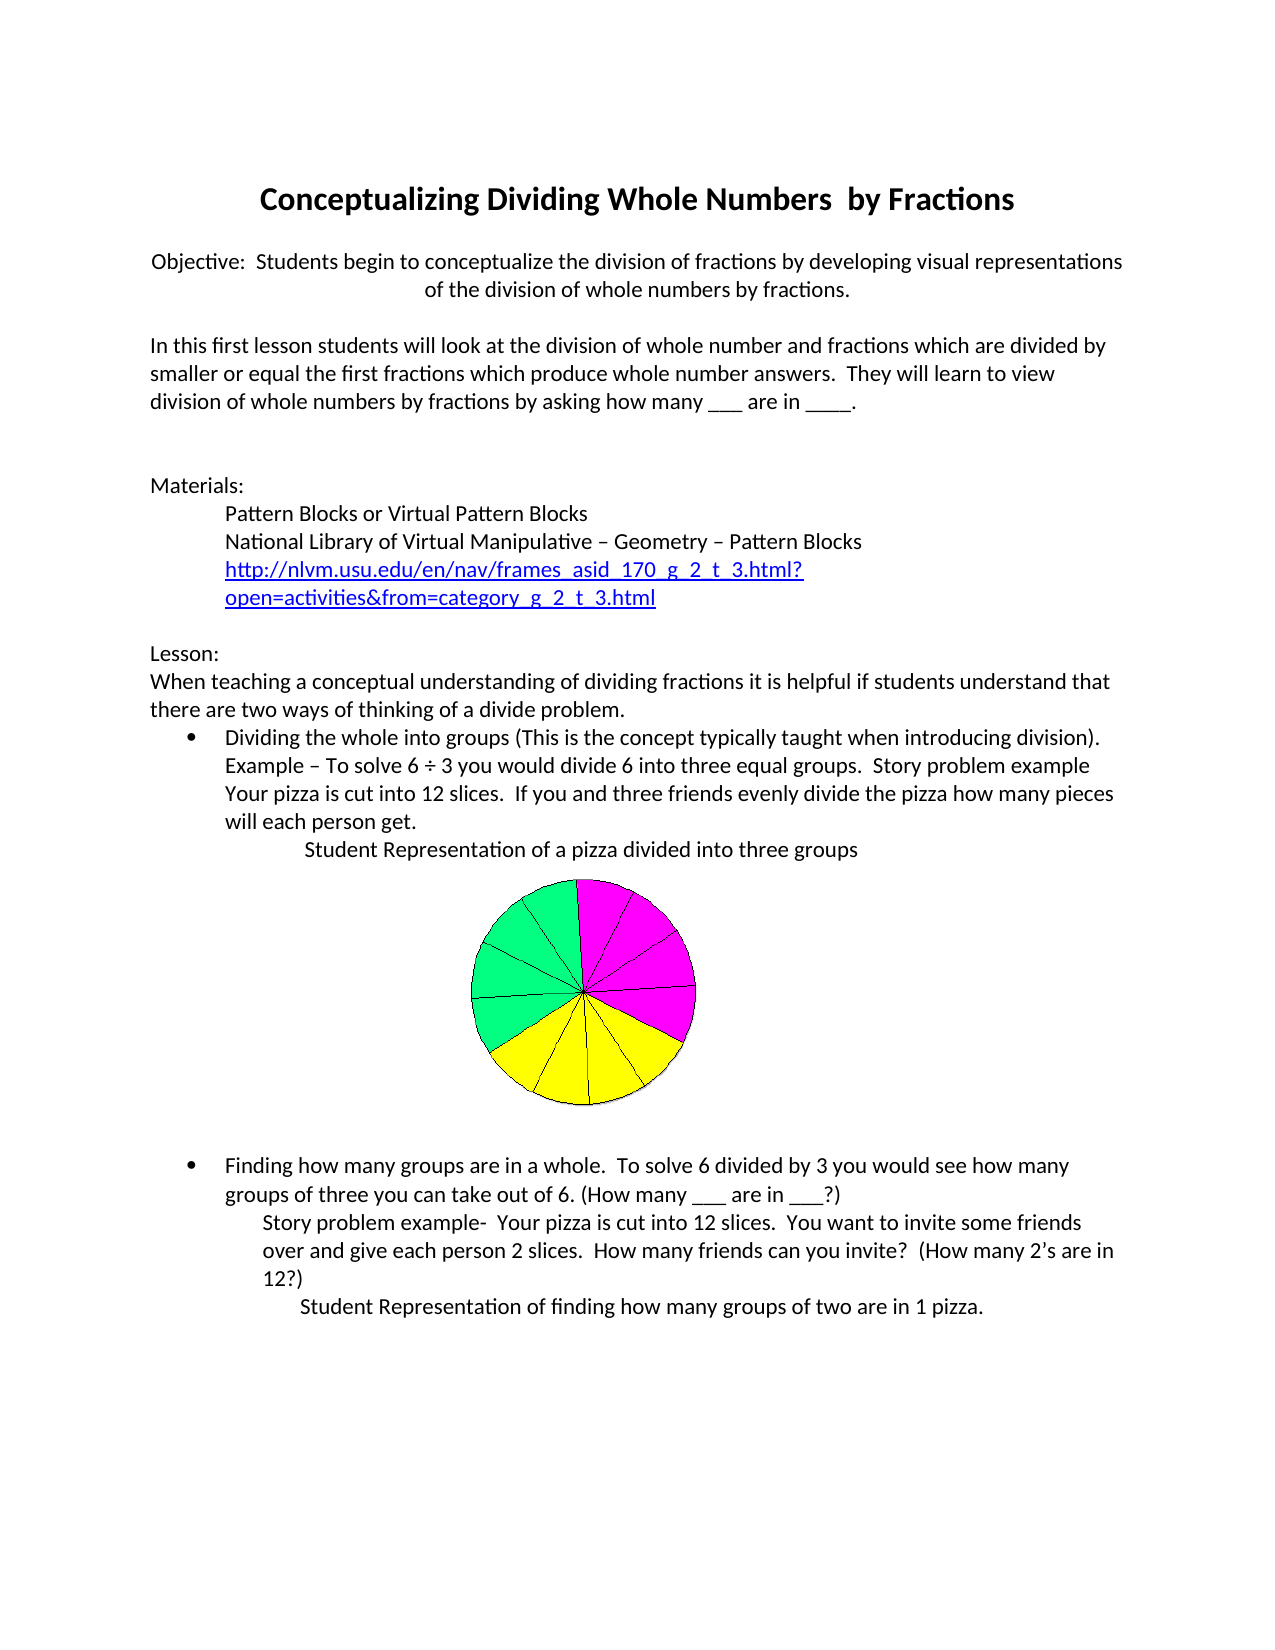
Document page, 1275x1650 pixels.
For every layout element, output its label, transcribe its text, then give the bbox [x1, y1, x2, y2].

text Pattern Blocks or Virtual Pattern Blocks [150, 499, 1125, 527]
list Dividing the whole into groups (This is the concept typically taught when introducing division). Example – To solve 6 ÷ 3 you would divide 6 into three equal groups. Story problem example Your pizza is cut into 12 slices. If you and three friends evenly divide the pizza how many pieces will each person get. [187, 723, 1125, 835]
picture [460, 863, 731, 1124]
text http://nlvm.usu.edu/en/nav/frames_asid_170_g_2_t_3.html?open=activities&from=category_g_2_t_3.html [225, 555, 1125, 611]
text National Library of Virtual Manipulative – Geometry – Pattern Blocks [225, 527, 1125, 555]
list Finding how many groups are in a whole. To solve 6 divided by 3 you would see how many groups of three you can take out of 6. (How many ___ are in ___?) [187, 1152, 1125, 1208]
text Materials: [150, 471, 1125, 499]
text Student Representation of finding how many groups of two are in 1 pizza. [262, 1292, 1125, 1320]
text Student Representation of a pizza divided into three groups [150, 835, 1125, 863]
text Story problem example- Your pizza is cut into 12 slices. You want to invite some friends over and give each person 2 slices. How many friends can you invite? (How many 2’s are in 12?) [262, 1208, 1125, 1292]
text Conceptualizing Dividing Whole Numbers by Fractions [150, 178, 1125, 219]
text Lesson: [150, 639, 1125, 667]
text Objective: Students begin to conceptualize the division of fractions by developing visual representations of the division of whole numbers by fractions. [150, 247, 1125, 303]
text When teaching a conceptual understanding of dividing fractions it is helpful if students understand that there are two ways of thinking of a divide problem. [150, 667, 1125, 723]
text In this first lesson students will look at the division of whole number and fractions which are divided by smaller or equal the first fractions which produce whole number answers. They will learn to view division of whole numbers by fractions by asking how many ___ are in ____. [150, 331, 1125, 415]
